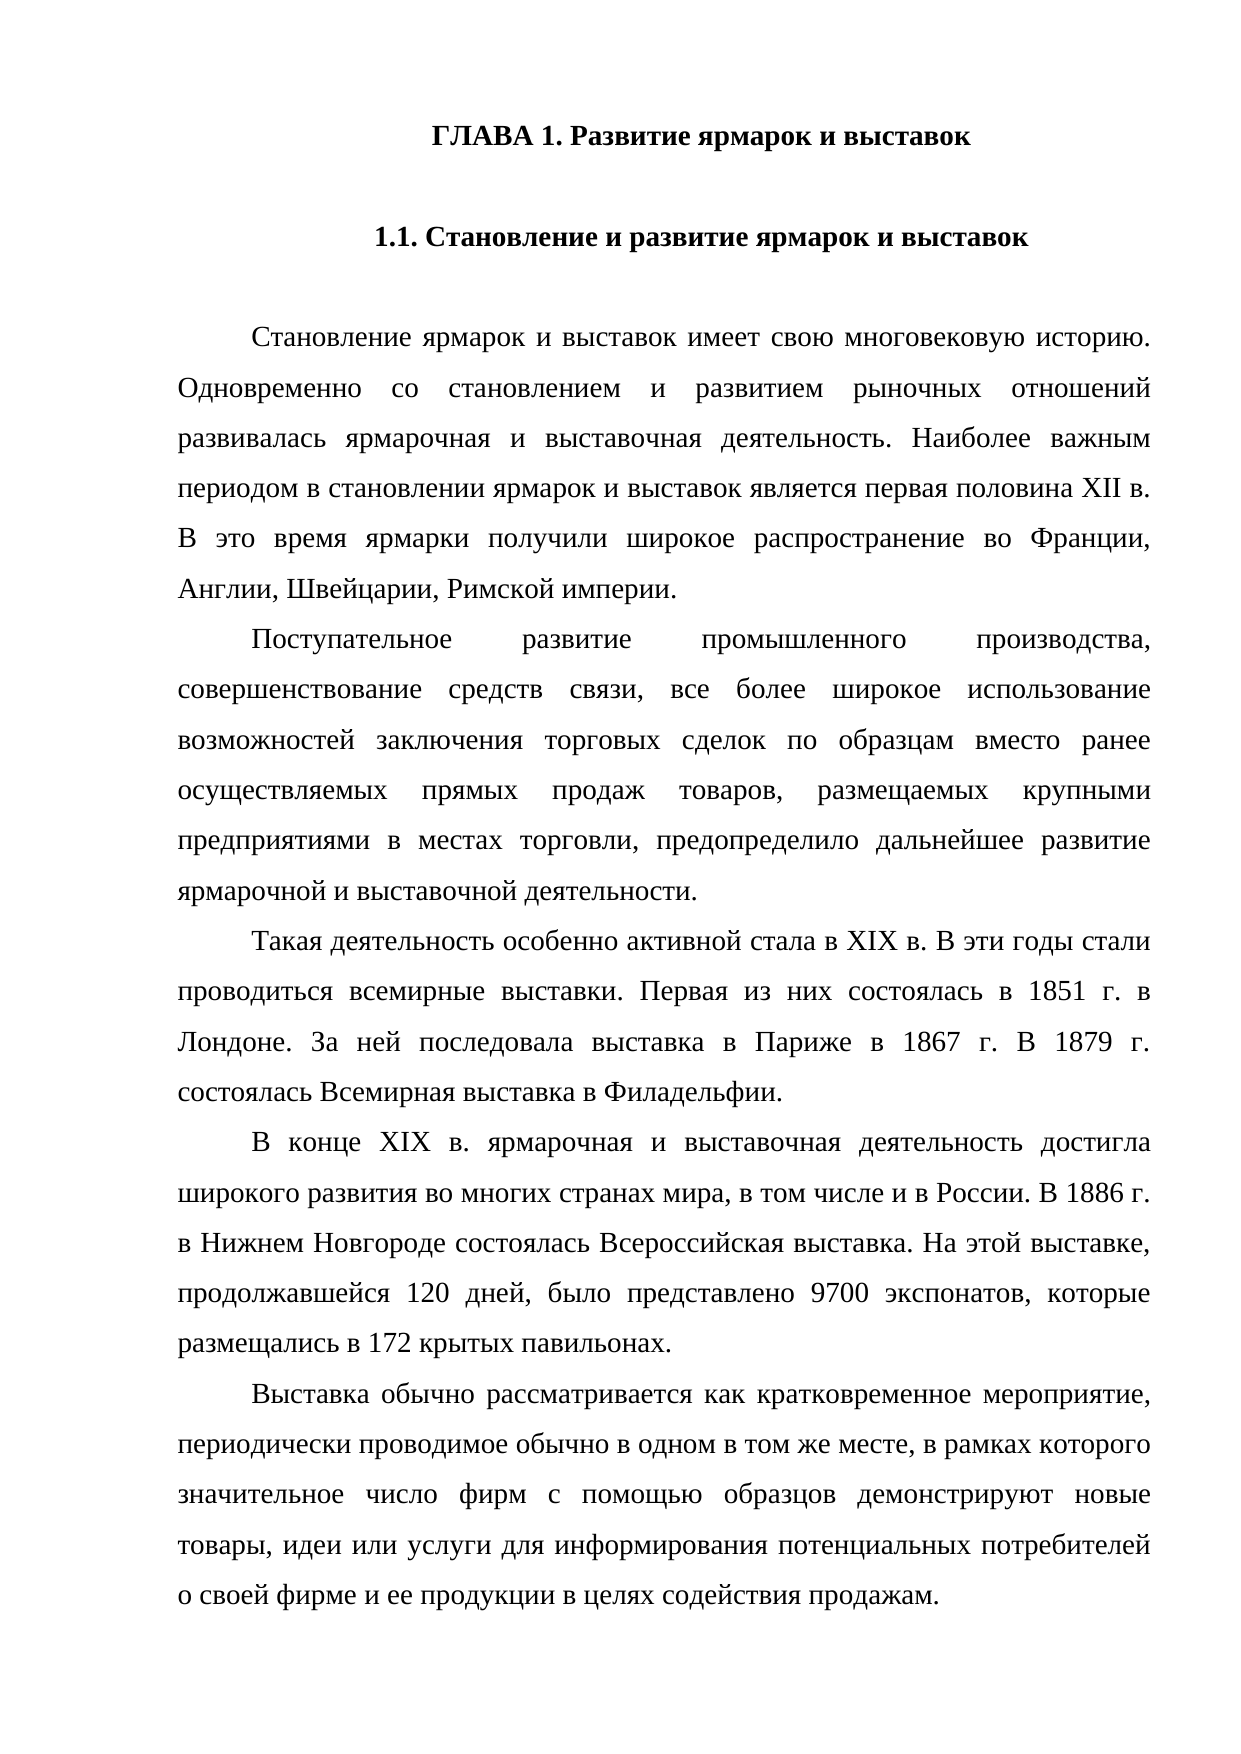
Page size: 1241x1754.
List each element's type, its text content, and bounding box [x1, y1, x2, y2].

subtitle Поступательное развитие промышленного производства, совершенствование средств связи, все более широкое использование возможностей заключения торговых сделок по образцам вместо ранее осуществляемых прямых продаж товаров, размещаемых крупными предприятиями в местах торговли, предопределило дальнейшее развитие ярмарочной и выставочной деятельности. [177, 621, 1152, 906]
subtitle Выставка обычно рассматривается как кратковременное мероприятие, периодически проводимое обычно в одном в том же месте, в рамках которого значительное число фирм с помощью образцов демонстрируют новые товары, идеи или услуги для информирования потенциальных потребителей о своей фирме и ее продукции в целях содействия продажам. [177, 1376, 1152, 1611]
subtitle Становление ярмарок и выставок имеет свою многовековую историю. Одновременно со становлением и развитием рыночных отношений развивалась ярмарочная и выставочная деятельность. Наиболее важным периодом в становлении ярмарок и выставок является первая половина XII в. В это время ярмарки получили широкое распространение во Франции, Англии, Швейцарии, Римской империи. [177, 319, 1152, 604]
subtitle В конце XIX в. ярмарочная и выставочная деятельность достигла широкого развития во многих странах мира, в том числе и в России. В 1886 г. в Нижнем Новгороде состоялась Всероссийская выставка. На этой выставке, продолжавшейся 120 дней, было представлено 9700 экспонатов, которые размещались в 172 крытых павильонах. [177, 1124, 1152, 1359]
text ГЛАВА 1. Развитие ярмарок и выставок [177, 118, 1152, 152]
subtitle Такая деятельность особенно активной стала в XIX в. В эти годы стали проводиться всемирные выставки. Первая из них состоялась в 1851 г. в Лондоне. За ней последовала выставка в Париже в 1867 г. В 1879 г. состоялась Всемирная выставка в Филадельфии. [177, 923, 1152, 1108]
subtitle 1.1. Становление и развитие ярмарок и выставок [177, 219, 1152, 252]
